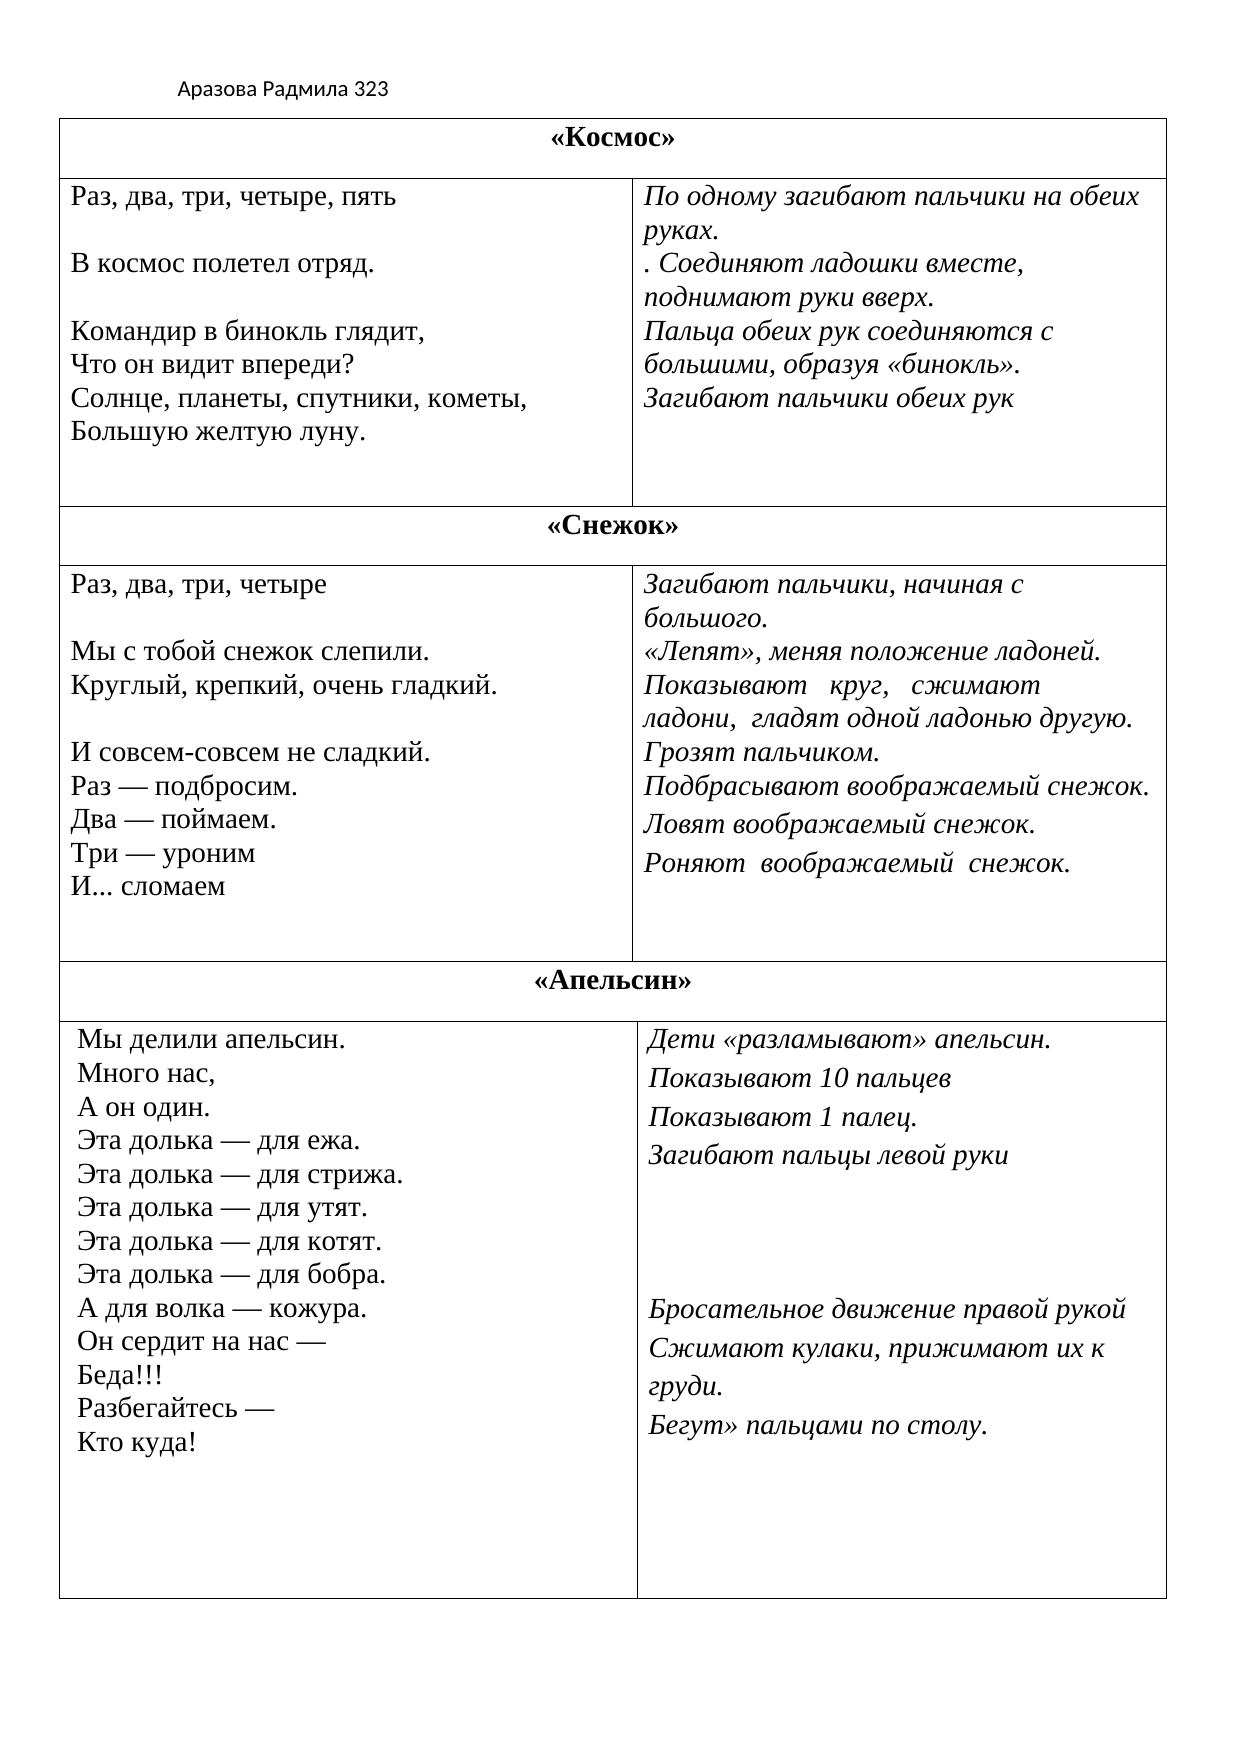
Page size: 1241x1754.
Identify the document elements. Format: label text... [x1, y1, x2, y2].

table_header «Космос» [60, 119, 1166, 177]
table_cell Раз, два, три, четыре Мы с тобой снежок слепили. Круглый, крепкий, очень гладкий. И совсем-совсем не сладкий. Раз — подбросим. Два — поймаем. Три — уроним И... сломаем [60, 566, 632, 961]
table_cell Раз, два, три, четыре, пять В космос полетел отряд. Командир в бинокль глядит, Что он видит впереди? Солнце, планеты, спутники, кометы, Большую желтую луну. [60, 179, 632, 506]
table_cell «Апельсин» [60, 962, 1166, 1021]
table_cell Мы делили апельсин. Много нас, А он один. Эта долька — для ежа. Эта долька — для стрижа. Эта долька — для утят. Эта долька — для котят. Эта долька — для бобра. А для волка — кожура. Он сердит на нас — Беда!!! Разбегайтесь — Кто куда! [60, 1022, 637, 1598]
table_cell «Снежок» [60, 507, 1166, 565]
table_cell По одному загибают пальчики на обеих руках. . Соединяют ладошки вместе, поднимают руки вверх. Пальца обеих рук соединяются с большими, образуя «бинокль». Загибают пальчики обеих рук [633, 179, 1166, 506]
table_cell Загибают пальчики, начиная с большого. «Лепят», меняя положение ладоней. Показывают круг, сжимают ладони, гладят одной ладонью другую. Грозят пальчиком. Подбрасывают воображаемый снежок. Ловят воображаемый снежок. Роняют воображаемый снежок. [633, 566, 1166, 961]
table_cell Дети «разламывают» апельсин. Показывают 10 пальцев Показывают 1 палец. Загибают пальцы левой руки Бросательное движение правой рукой Сжимают кулаки, прижимают их к груди. Бегут» пальцами по столу. [638, 1022, 1166, 1598]
